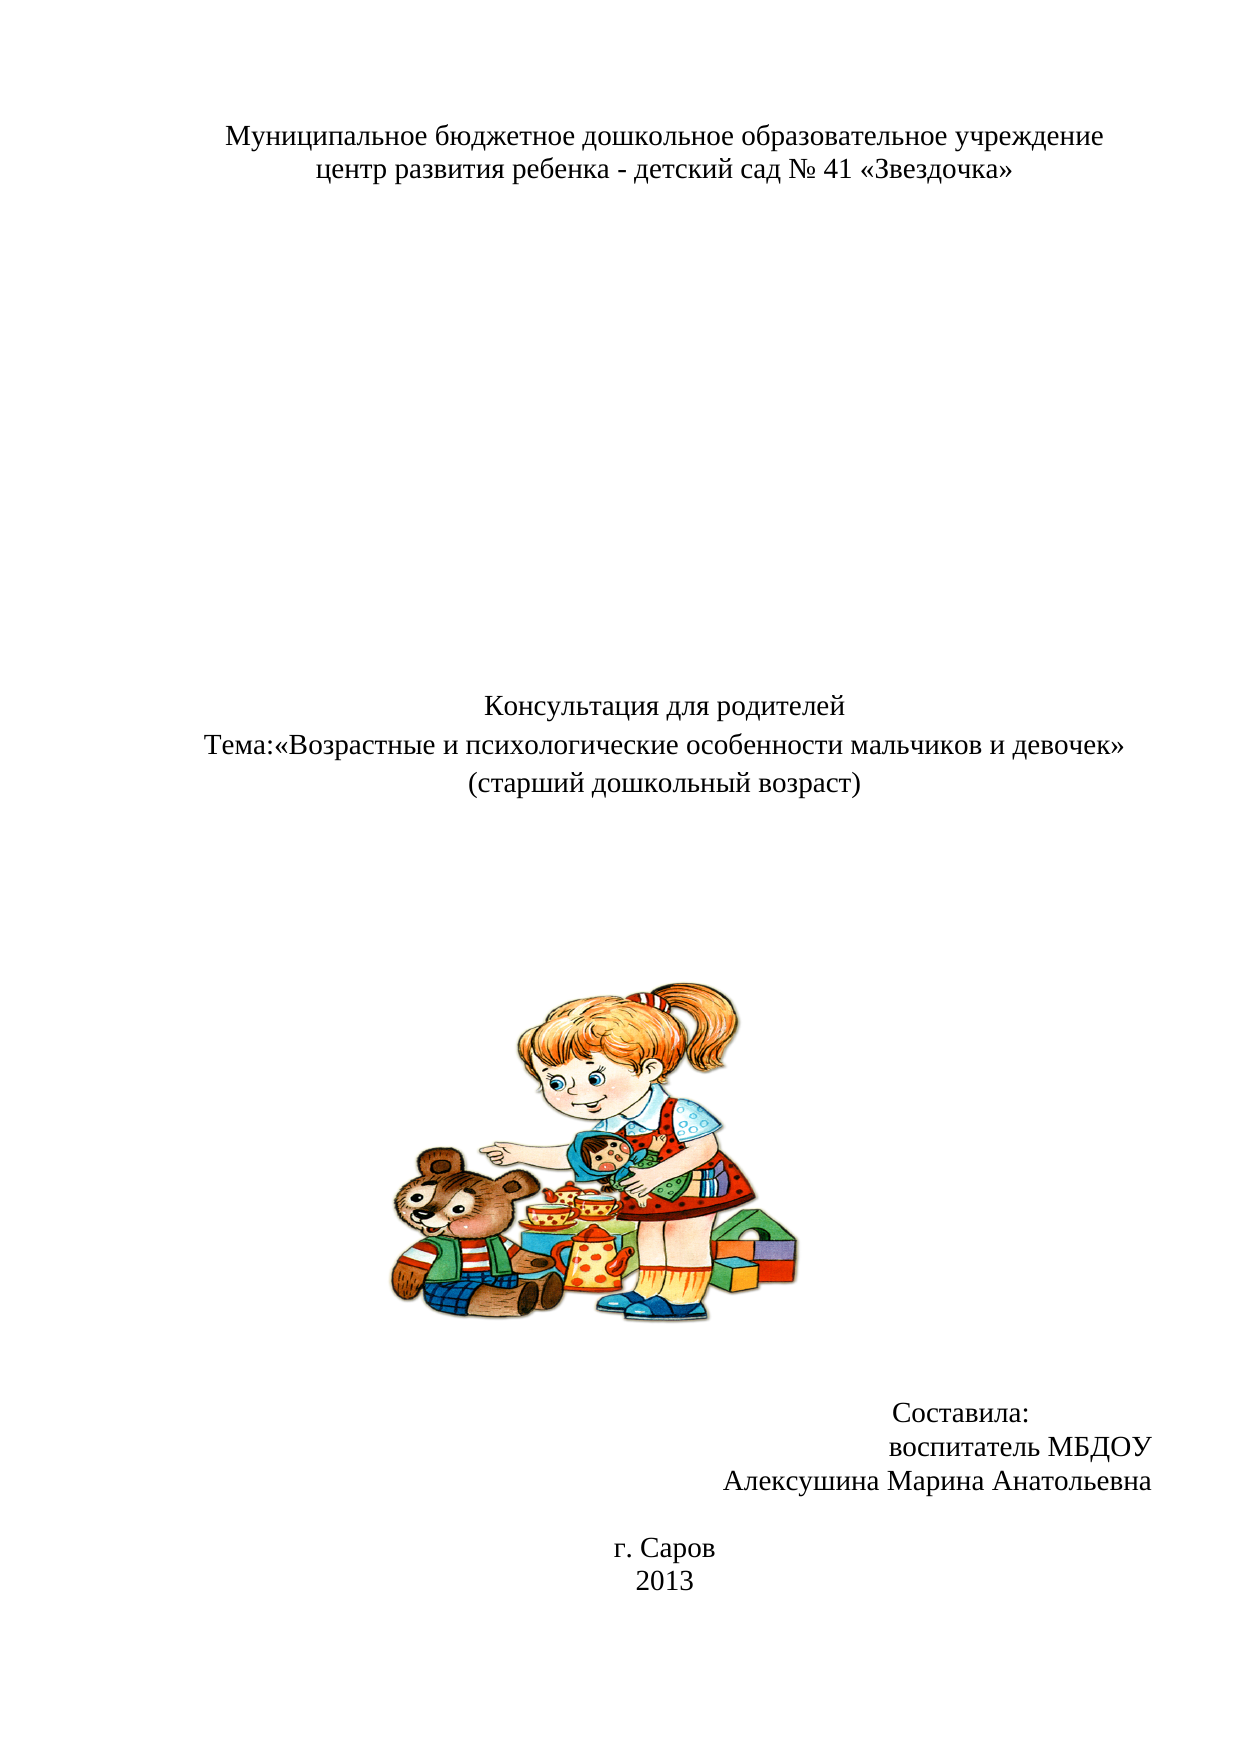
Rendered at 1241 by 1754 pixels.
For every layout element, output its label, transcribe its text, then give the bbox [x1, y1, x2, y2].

picture [323, 955, 823, 1341]
text Тема:«Возрастные и психологические особенности мальчиков и девочек» [177, 727, 1152, 760]
text Муниципальное бюджетное дошкольное образовательное учреждение [177, 118, 1152, 152]
text Консультация для родителей [177, 688, 1152, 722]
text (старший дошкольный возраст) [177, 765, 1152, 799]
text центр развития ребенка - детский сад № 41 «Звездочка» [177, 152, 1152, 185]
text 2013 [177, 1563, 1152, 1597]
text воспитатель МБДОУ [177, 1429, 1152, 1463]
text г. Саров [177, 1530, 1152, 1563]
text Алексушина Марина Анатольевна [177, 1463, 1152, 1496]
text Составила: [177, 1396, 1152, 1429]
